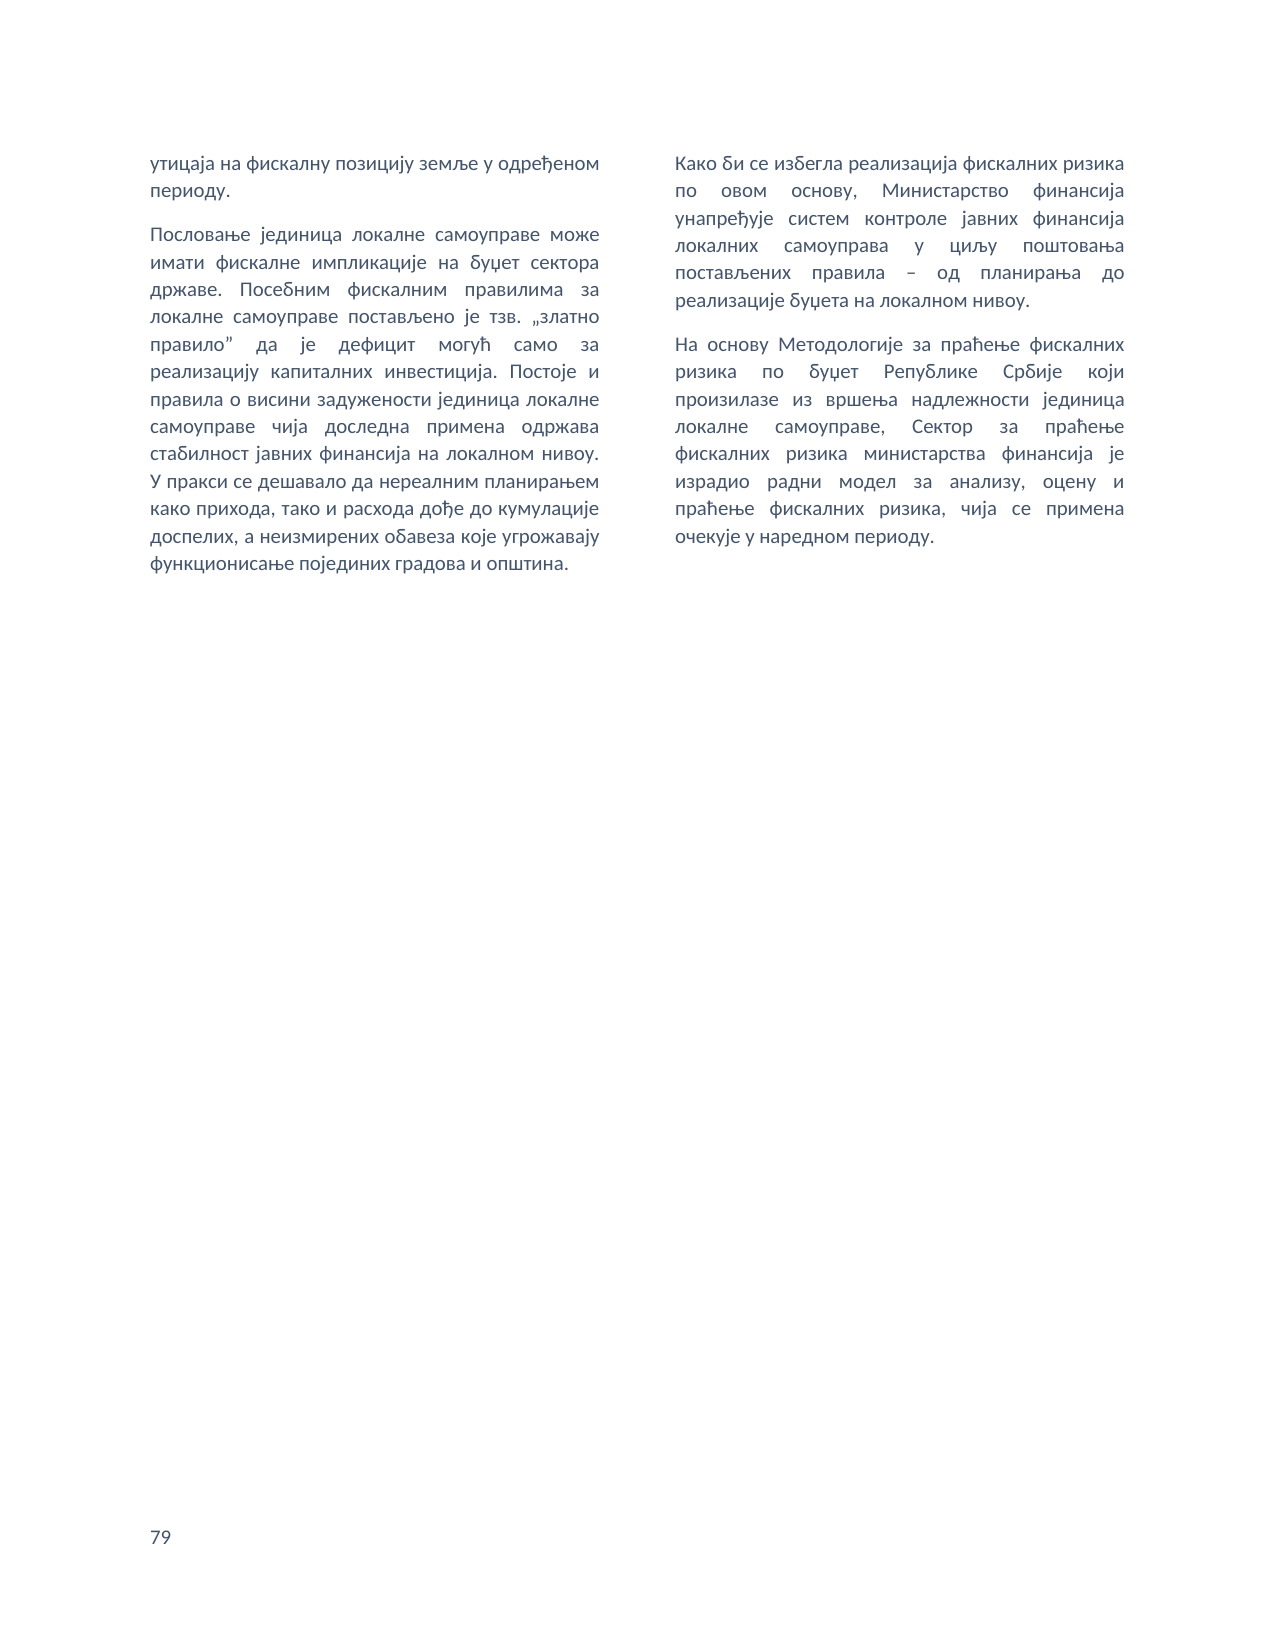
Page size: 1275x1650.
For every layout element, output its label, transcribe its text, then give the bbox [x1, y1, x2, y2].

text Пословање јединица локалне самоуправе може имати фискалне импликације на буџет сектора државе. Посебним фискалним правилима за локалне самоуправе постављено је тзв. „златно правило” да је дефицит могућ само за реализацију капиталних инвестиција. Постоје и правила о висини задужености јединица локалне самоуправе чија доследна примена одржава стабилност јавних финансија на локалном нивоу. У пракси се дешавало да нереалним планирањем како прихода, тако и расхода дође до кумулације доспелих, а неизмирених обавеза које угрожавају функционисање појединих градова и општина. [150, 221, 600, 576]
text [150, 150, 600, 203]
text Како би се избегла реализација фискалних ризика по овом основу, Министарство финансија унапређује систем контроле јавних финансија локалних самоуправа у циљу поштовања постављених правила – од планирања до реализације буџета на локалном нивоу. [675, 150, 1125, 312]
text На основу Методологије за праћење фискалних ризика по буџет Републике Србије који произилазе из вршења надлежности јединица локалне самоуправе, Сектор за праћење фискалних ризика министарства финансија је израдио радни модел за анализу, оцену и праћење фискалних ризика, чија се примена очекује у наредном периоду. [675, 331, 1125, 548]
